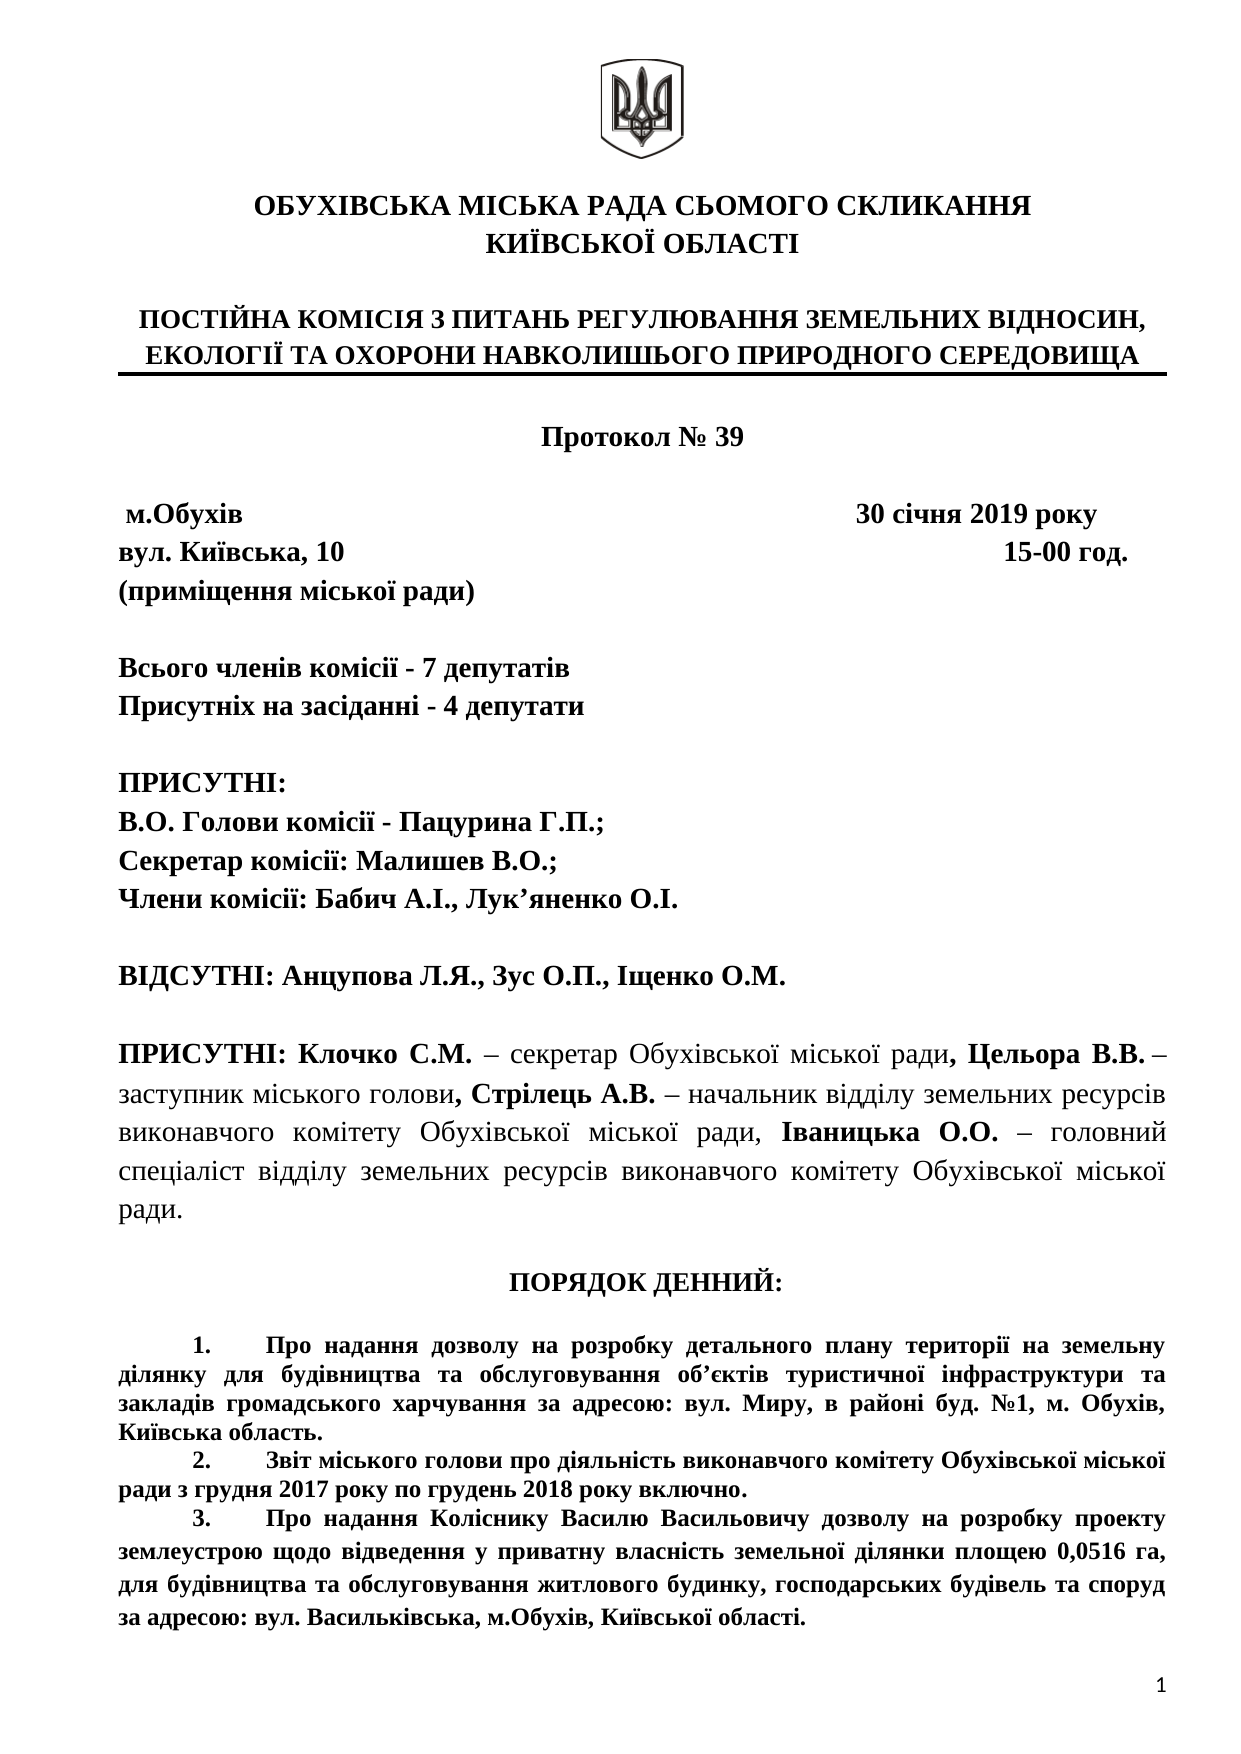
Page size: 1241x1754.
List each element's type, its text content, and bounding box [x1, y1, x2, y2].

text м.Обухів 30 січня 2019 року [125, 496, 1167, 529]
text Присутніх на засіданні - 4 депутати [118, 688, 1167, 722]
picture [600, 59, 684, 159]
text ОБУХІВСЬКА МІСЬКА РАДА СЬОМОГО СКЛИКАННЯ [118, 188, 1167, 221]
text ПОСТІЙНА КОМІСІЯ З ПИТАНЬ РЕГУЛЮВАННЯ ЗЕМЕЛЬНИХ ВІДНОСИН, ЕКОЛОГІЇ ТА ОХОРОНИ НАВКОЛИШЬОГО ПРИРОДНОГО СЕРЕДОВИЩА [118, 303, 1167, 372]
text Члени комісії: Бабич А.І., Лук’яненко О.І. [118, 881, 1167, 915]
text Всього членів комісії - 7 депутатів [118, 650, 1167, 683]
text В.О. Голови комісії - Пацурина Г.П.; [118, 804, 1167, 838]
text ПРИСУТНІ: Клочко С.М. – секретар Обухівської міської ради, Цельора В.В. – заступник міського голови, Стрілець А.В. – начальник відділу земельних ресурсів виконавчого комітету Обухівської міської ради, Іваницька О.О. – головний спеціаліст відділу земельних ресурсів виконавчого комітету Обухівської міської ради. [118, 1035, 1167, 1225]
text КИЇВСЬКОЇ ОБЛАСТІ [118, 226, 1167, 260]
text вул. Київська, 10 15-00 год. [118, 534, 1167, 568]
text Протокол № 39 [118, 419, 1167, 452]
text Секретар комісії: Малишев В.О.; [118, 843, 1167, 876]
text ПРИСУТНІ: [118, 766, 1167, 799]
list Про надання Коліснику Василю Васильовичу дозволу на розробку проекту землеустрою щодо відведення у приватну власність земельної ділянки площею 0,0516 га, для будівництва та обслуговування житлового будинку, господарських будівель та споруд за адресою: вул. Васильківська, м.Обухів, Київської області. [118, 1503, 1167, 1631]
text (приміщення міської ради) [118, 573, 1167, 606]
text ПОРЯДОК ДЕННИЙ: [125, 1266, 1167, 1297]
text ВІДСУТНІ: Анцупова Л.Я., Зус О.П., Іщенко О.М. [118, 958, 1167, 992]
list Звіт міського голови про діяльність виконавчого комітету Обухівської міської ради з грудня 2017 року по грудень 2018 року включно. [118, 1445, 1167, 1503]
list Про надання дозволу на розробку детального плану території на земельну ділянку для будівництва та обслуговування об’єктів туристичної інфраструктури та закладів громадського харчування за адресою: вул. Миру, в районі буд. №1, м. Обухів, Київська область. [118, 1330, 1167, 1445]
